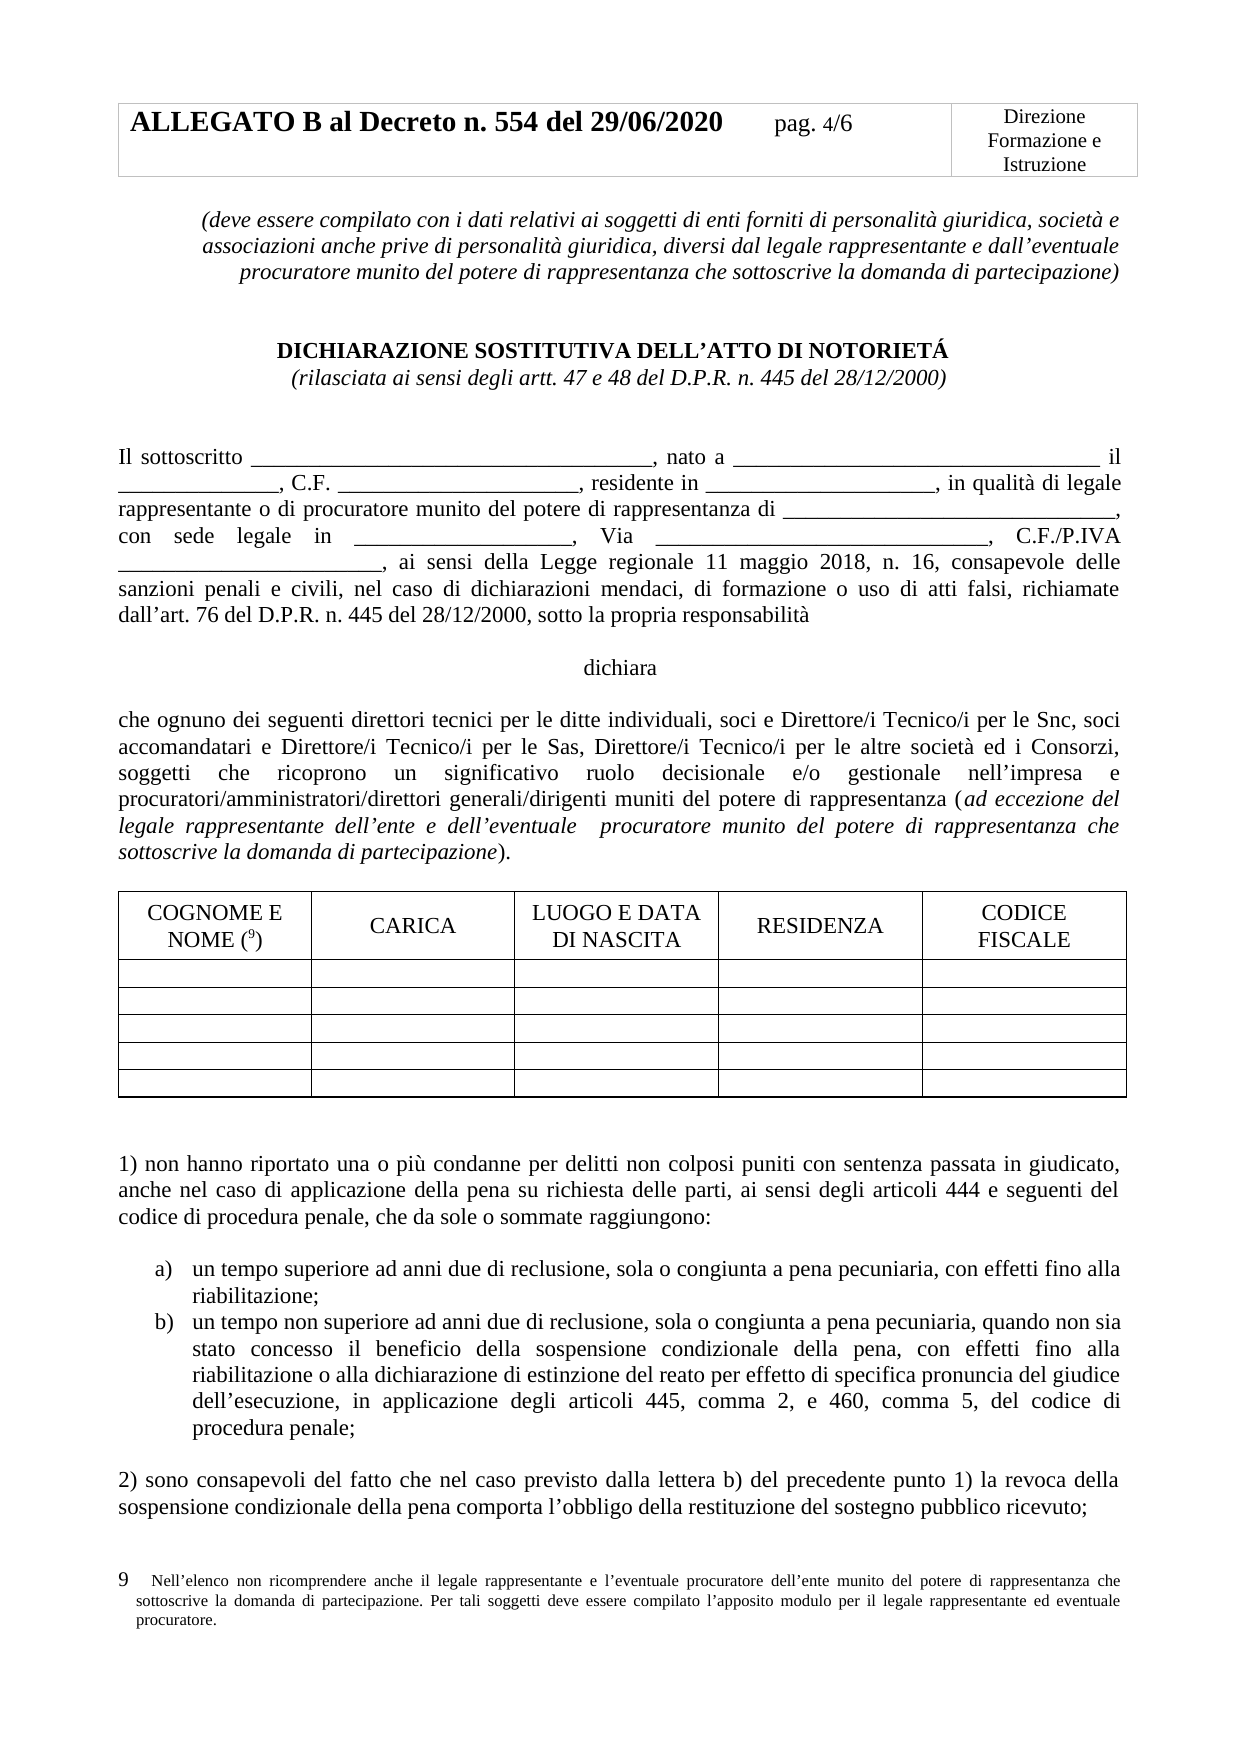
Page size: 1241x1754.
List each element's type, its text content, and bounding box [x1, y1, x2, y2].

text (rilasciata ai sensi degli artt. 47 e 48 del D.P.R. n. 445 del 28/12/2000) [118, 364, 1122, 390]
table_cell [119, 1043, 311, 1069]
text che ognuno dei seguenti direttori tecnici per le ditte individuali, soci e Direttore/i Tecnico/i per le Snc, soci accomandatari e Direttore/i Tecnico/i per le Sas, Direttore/i Tecnico/i per le altre società ed i Consorzi, soggetti che ricoprono un significativo ruolo decisionale e/o gestionale nell’impresa e procuratori/amministratori/direttori generali/dirigenti muniti del potere di rappresentanza (ad eccezione del legale rappresentante dell’ente e dell’eventuale procuratore munito del potere di rappresentanza che sottoscrive la domanda di partecipazione). [118, 706, 1122, 864]
table_cell [312, 1015, 514, 1042]
list un tempo non superiore ad anni due di reclusione, sola o congiunta a pena pecuniaria, quando non sia stato concesso il beneficio della sospensione condizionale della pena, con effetti fino alla riabilitazione o alla dichiarazione di estinzione del reato per effetto di specifica pronuncia del giudice dell’esecuzione, in applicazione degli articoli 445, comma 2, e 460, comma 5, del codice di procedura penale; [154, 1308, 1122, 1440]
text 2) sono consapevoli del fatto che nel caso previsto dalla lettera b) del precedente punto 1) la revoca della sospensione condizionale della pena comporta l’obbligo della restituzione del sostegno pubblico ricevuto; [118, 1466, 1122, 1519]
table_cell [719, 1015, 922, 1042]
text DICHIARAZIONE SOSTITUTIVA DELL’ATTO DI NOTORIETÁ [103, 337, 1122, 364]
table_cell [923, 988, 1126, 1014]
table_cell [119, 960, 311, 987]
text (deve essere compilato con i dati relativi ai soggetti di enti forniti di personalità giuridica, società e associazioni anche prive di personalità giuridica, diversi dal legale rappresentante e dall’eventuale procuratore munito del potere di rappresentanza che sottoscrive la domanda di partecipazione) [118, 206, 1122, 285]
text Il sottoscritto ___________________________________, nato a ________________________________ il ______________, C.F. _____________________, residente in ____________________, in qualità di legale rappresentante o di procuratore munito del potere di rappresentanza di _____________________________, con sede legale in ___________________, Via _____________________________, C.F./P.IVA _______________________, ai sensi della Legge regionale 11 maggio 2018, n. 16, consapevole delle sanzioni penali e civili, nel caso di dichiarazioni mendaci, di formazione o uso di atti falsi, richiamate dall’art. 76 del D.P.R. n. 445 del 28/12/2000, sotto la propria responsabilità [118, 443, 1122, 627]
table_header LUOGO E DATA DI NASCITA [515, 892, 718, 959]
table_header CARICA [312, 892, 514, 959]
table_cell [923, 1043, 1126, 1069]
text 1) non hanno riportato una o più condanne per delitti non colposi puniti con sentenza passata in giudicato, anche nel caso di applicazione della pena su richiesta delle parti, ai sensi degli articoli 444 e seguenti del codice di procedura penale, che da sole o sommate raggiungono: [118, 1150, 1122, 1229]
table_cell [719, 1070, 922, 1096]
table_cell [923, 1070, 1126, 1096]
list un tempo superiore ad anni due di reclusione, sola o congiunta a pena pecuniaria, con effetti fino alla riabilitazione; [154, 1256, 1122, 1308]
table_cell [515, 988, 718, 1014]
text dichiara [118, 654, 1122, 680]
table_cell [719, 1043, 922, 1069]
table_cell [719, 960, 922, 987]
table_cell [119, 1070, 311, 1096]
table_cell [312, 1043, 514, 1069]
table_cell [312, 1070, 514, 1096]
table_cell [515, 1015, 718, 1042]
table_cell [312, 960, 514, 987]
table_cell [923, 960, 1126, 987]
table_cell [119, 1015, 311, 1042]
table_cell [515, 1070, 718, 1096]
table_cell [719, 988, 922, 1014]
table_cell [515, 1043, 718, 1069]
table_cell [515, 960, 718, 987]
table_header RESIDENZA [719, 892, 922, 959]
table_header CODICE FISCALE [923, 892, 1126, 959]
table_cell [923, 1015, 1126, 1042]
table_cell [119, 988, 311, 1014]
table_cell [312, 988, 514, 1014]
table_header COGNOME E NOME () [119, 892, 311, 959]
